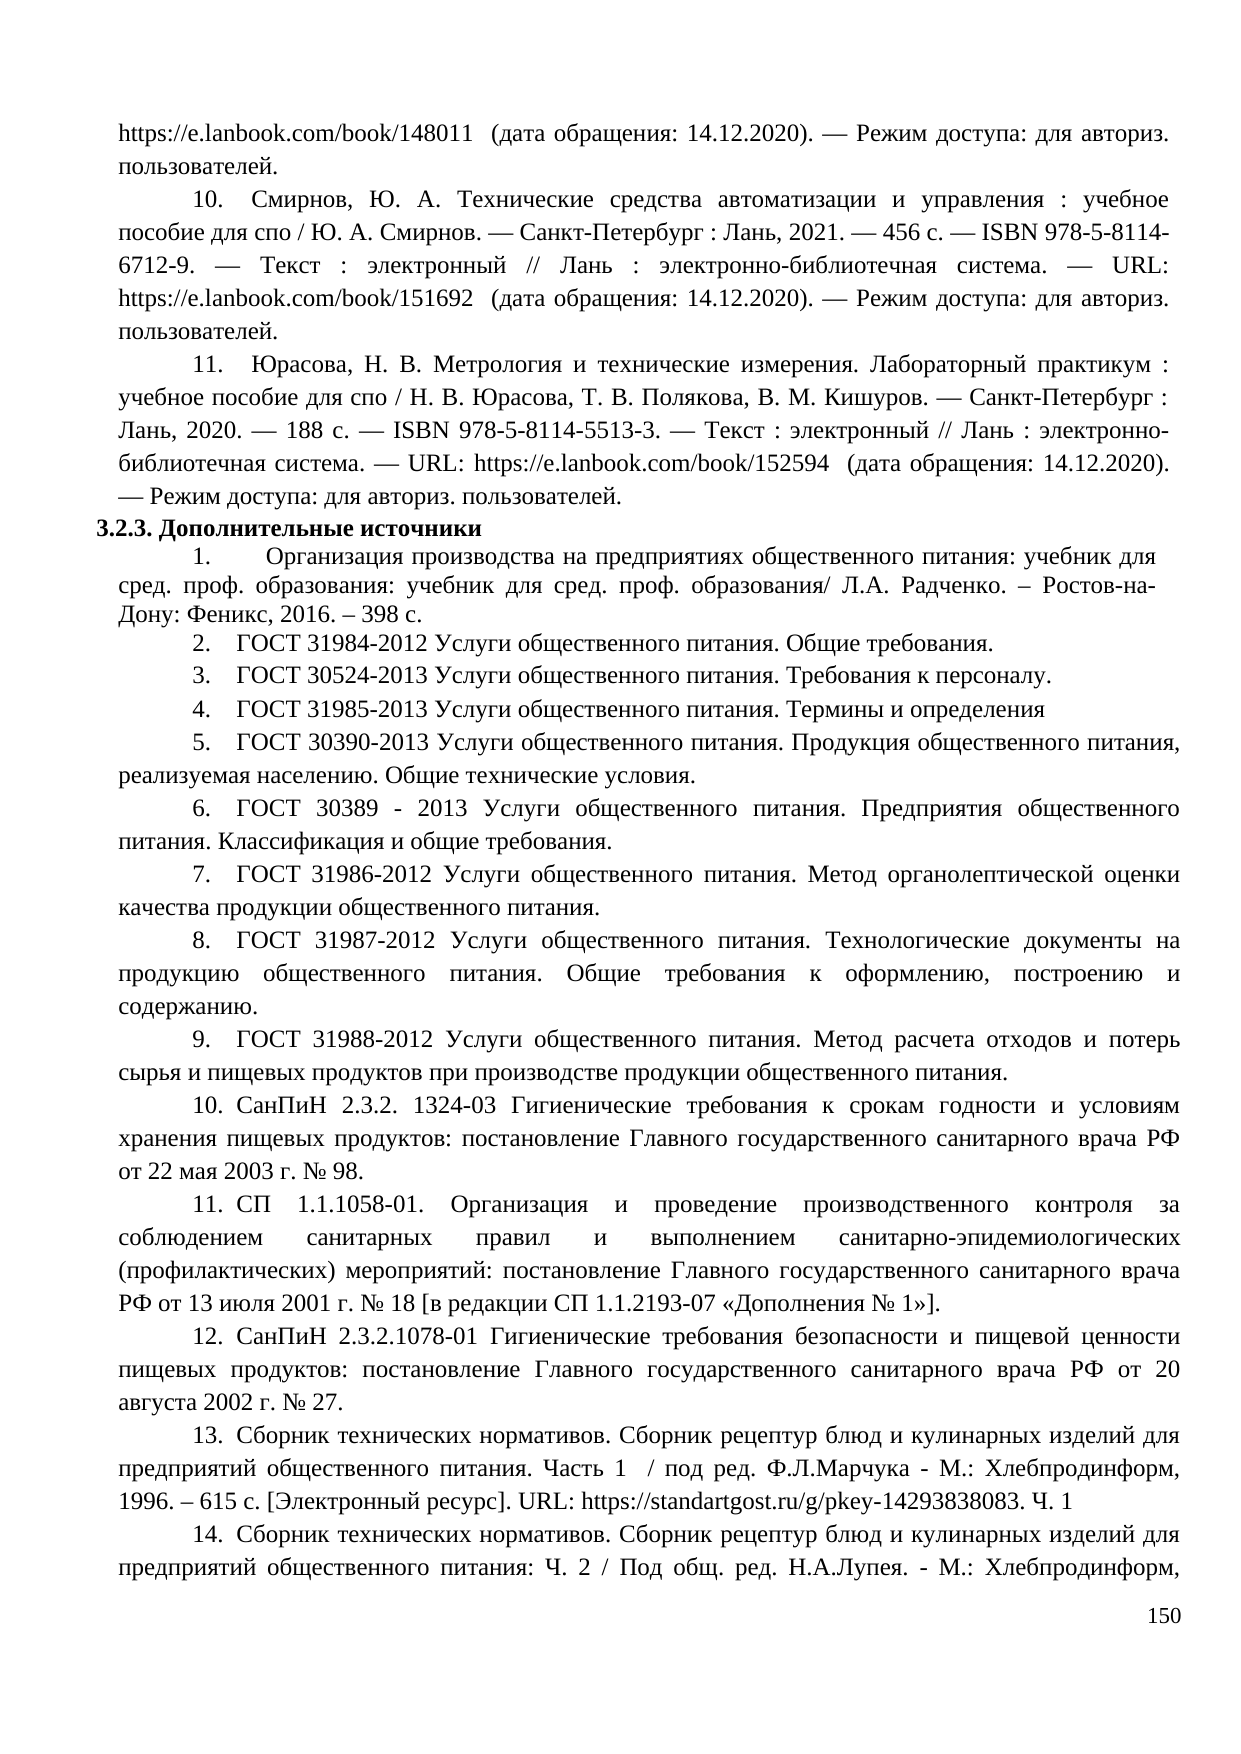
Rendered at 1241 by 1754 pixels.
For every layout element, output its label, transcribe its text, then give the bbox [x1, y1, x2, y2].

list Сборник технических нормативов. Сборник рецептур блюд и кулинарных изделий для предприятий общественного питания. Часть 1 / под ред. Ф.Л.Марчука - М.: Хлебпродинформ, 1996. – 615 с. [Электронный ресурс]. URL: https://standartgost.ru/g/pkey-14293838083. Ч. 1 [118, 1420, 1181, 1515]
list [118, 118, 1170, 180]
list ГОСТ 31987-2012 Услуги общественного питания. Технологические документы на продукцию общественного питания. Общие требования к оформлению, построению и содержанию. [118, 925, 1181, 1019]
list ГОСТ 31988-2012 Услуги общественного питания. Метод расчета отходов и потерь сырья и пищевых продуктов при производстве продукции общественного питания. [118, 1024, 1181, 1086]
list ГОСТ 31984-2012 Услуги общественного питания. Общие требования. [118, 628, 1181, 656]
list ГОСТ 30389 - 2013 Услуги общественного питания. Предприятия общественного питания. Классификация и общие требования. [118, 793, 1181, 854]
list ГОСТ 31985-2013 Услуги общественного питания. Термины и определения [118, 694, 1181, 722]
list ГОСТ 30524-2013 Услуги общественного питания. Требования к персоналу. [118, 661, 1181, 689]
list ГОСТ 31986-2012 Услуги общественного питания. Метод органолептической оценки качества продукции общественного питания. [118, 859, 1181, 921]
list Юрасова, Н. В. Метрология и технические измерения. Лабораторный практикум : учебное пособие для спо / Н. В. Юрасова, Т. В. Полякова, В. М. Кишуров. — Санкт-Петербург : Лань, 2020. — 188 с. — ISBN 978-5-8114-5513-3. — Текст : электронный // Лань : электронно-библиотечная система. — URL: https://e.lanbook.com/book/152594 (дата обращения: 14.12.2020). — Режим доступа: для авториз. пользователей. [118, 349, 1170, 510]
list СанПиН 2.3.2. 1324-03 Гигиенические требования к срокам годности и условиям хранения пищевых продуктов: постановление Главного государственного санитарного врача РФ от 22 мая 2003 г. № 98. [118, 1090, 1181, 1185]
list Смирнов, Ю. А. Технические средства автоматизации и управления : учебное пособие для спо / Ю. А. Смирнов. — Санкт-Петербург : Лань, 2021. — 456 с. — ISBN 978-5-8114-6712-9. — Текст : электронный // Лань : электронно-библиотечная система. — URL: https://e.lanbook.com/book/151692 (дата обращения: 14.12.2020). — Режим доступа: для авториз. пользователей. [118, 184, 1170, 345]
list СП 1.1.1058-01. Организация и проведение производственного контроля за соблюдением санитарных правил и выполнением санитарно-эпидемиологических (профилактических) мероприятий: постановление Главного государственного санитарного врача РФ от 13 июля 2001 г. № 18 [в редакции СП 1.1.2193-07 «Дополнения № 1»]. [118, 1189, 1181, 1317]
list СанПиН 2.3.2.1078-01 Гигиенические требования безопасности и пищевой ценности пищевых продуктов: постановление Главного государственного санитарного врача РФ от 20 августа 2002 г. № 27. [118, 1321, 1181, 1416]
list Организация производства на предприятиях общественного питания: учебник для сред. проф. образования: учебник для сред. проф. образования/ Л.А. Радченко. – Ростов-на-Дону: Феникс, 2016. – 398 с. [118, 541, 1157, 628]
text 3.2.3. Дополнительные источники [96, 514, 1181, 541]
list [118, 1519, 1181, 1581]
list ГОСТ 30390-2013 Услуги общественного питания. Продукция общественного питания, реализуемая населению. Общие технические условия. [118, 727, 1181, 788]
